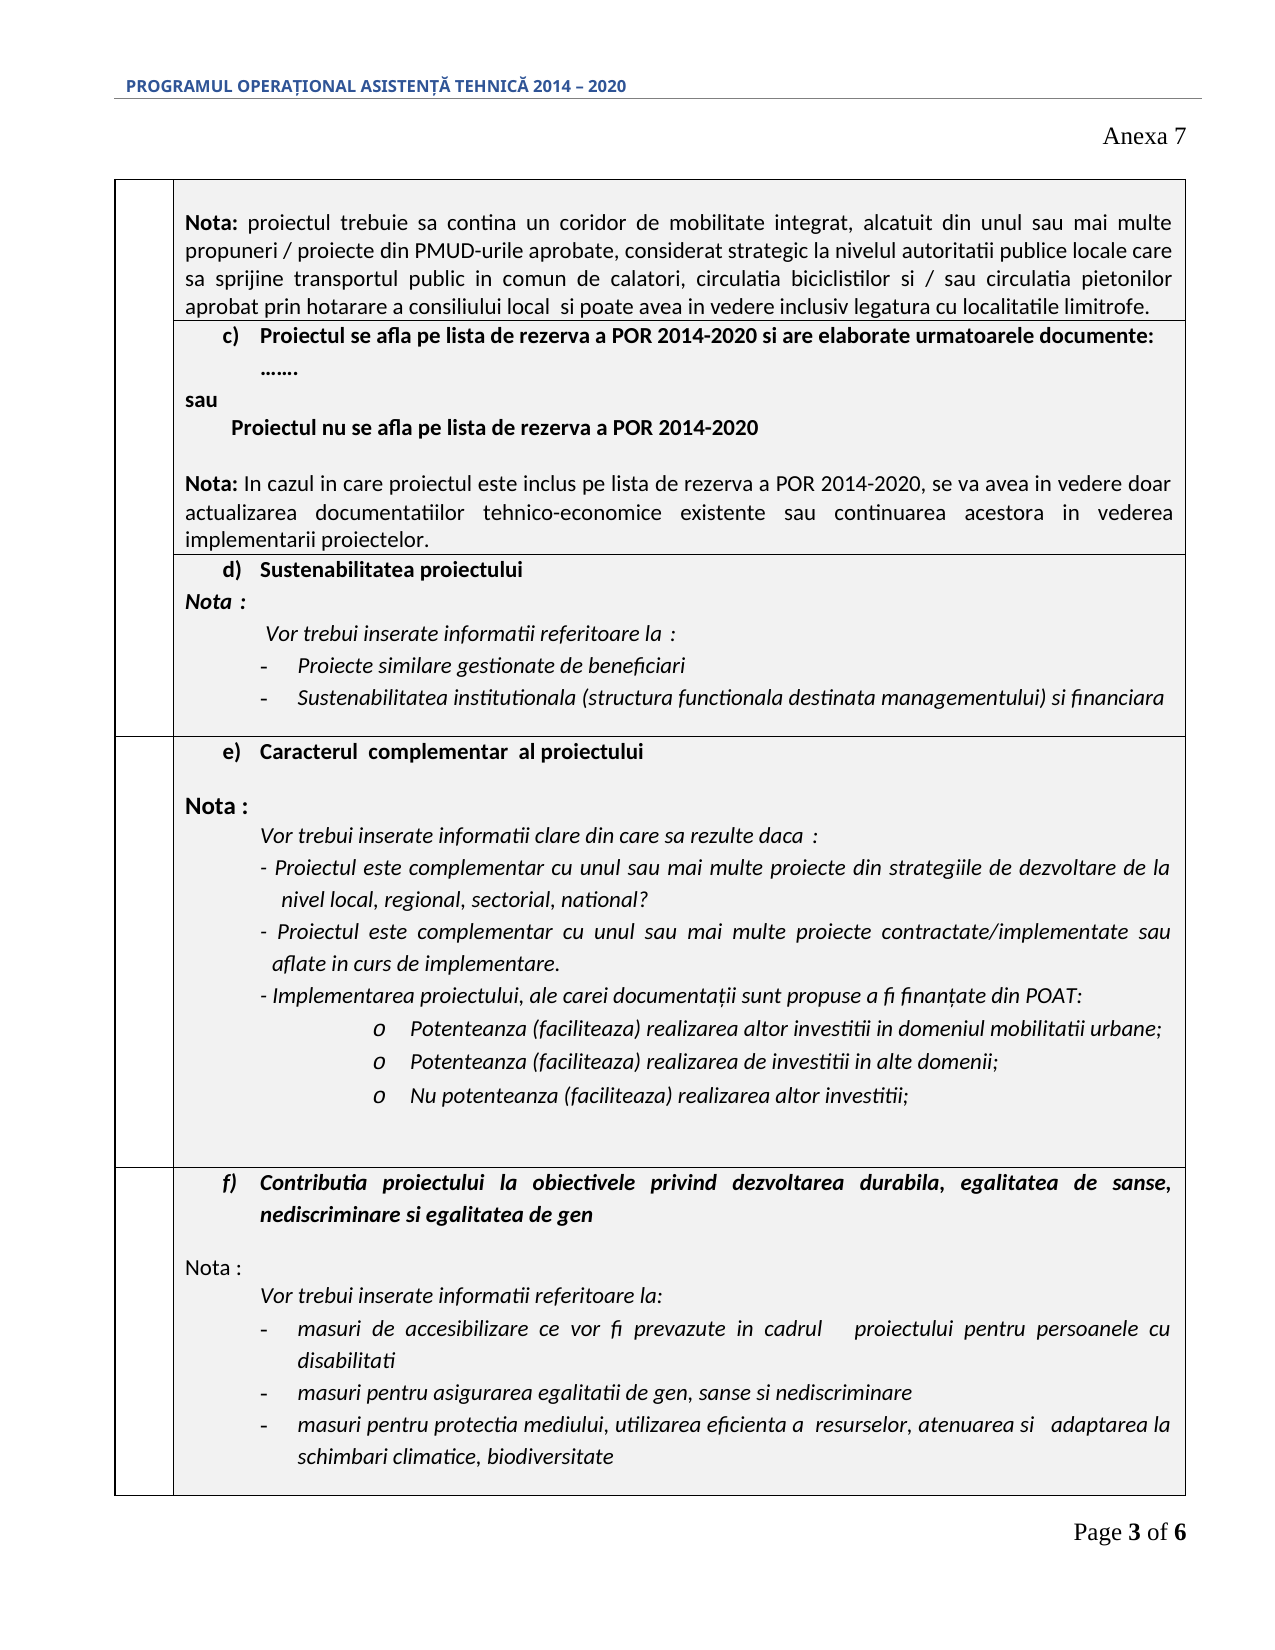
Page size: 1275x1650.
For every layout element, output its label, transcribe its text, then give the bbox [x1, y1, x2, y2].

table_cell Caracterul complementar al proiectului Nota : Vor trebui inserate informatii clare din care sa rezulte daca : - Proiectul este complementar cu unul sau mai multe proiecte din strategiile de dezvoltare de la nivel local, regional, sectorial, national? - Proiectul este complementar cu unul sau mai multe proiecte contractate/implementate sau aflate in curs de implementare. - Implementarea proiectului, ale carei documentații sunt propuse a fi finanțate din POAT: Potenteanza (faciliteaza) realizarea altor investitii in domeniul mobilitatii urbane; Potenteanza (faciliteaza) realizarea de investitii in alte domenii; Nu potenteanza (faciliteaza) realizarea altor investitii; [174, 737, 1185, 1167]
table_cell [174, 180, 1185, 320]
table_cell [116, 1168, 173, 1495]
table_cell Sustenabilitatea proiectului Nota : Vor trebui inserate informatii referitoare la : Proiecte similare gestionate de beneficiari Sustenabilitatea institutionala (structura functionala destinata managementului) si financiara [174, 555, 1185, 736]
table_cell [116, 737, 173, 1167]
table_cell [174, 1168, 1185, 1495]
table_cell Proiectul se afla pe lista de rezerva a POR 2014-2020 si are elaborate urmatoarele documente: ……. sau Proiectul nu se afla pe lista de rezerva a POR 2014-2020 Nota: In cazul in care proiectul este inclus pe lista de rezerva a POR 2014-2020, se va avea in vedere doar actualizarea documentatiilor tehnico-economice existente sau continuarea acestora in vederea implementarii proiectelor. [174, 321, 1185, 554]
